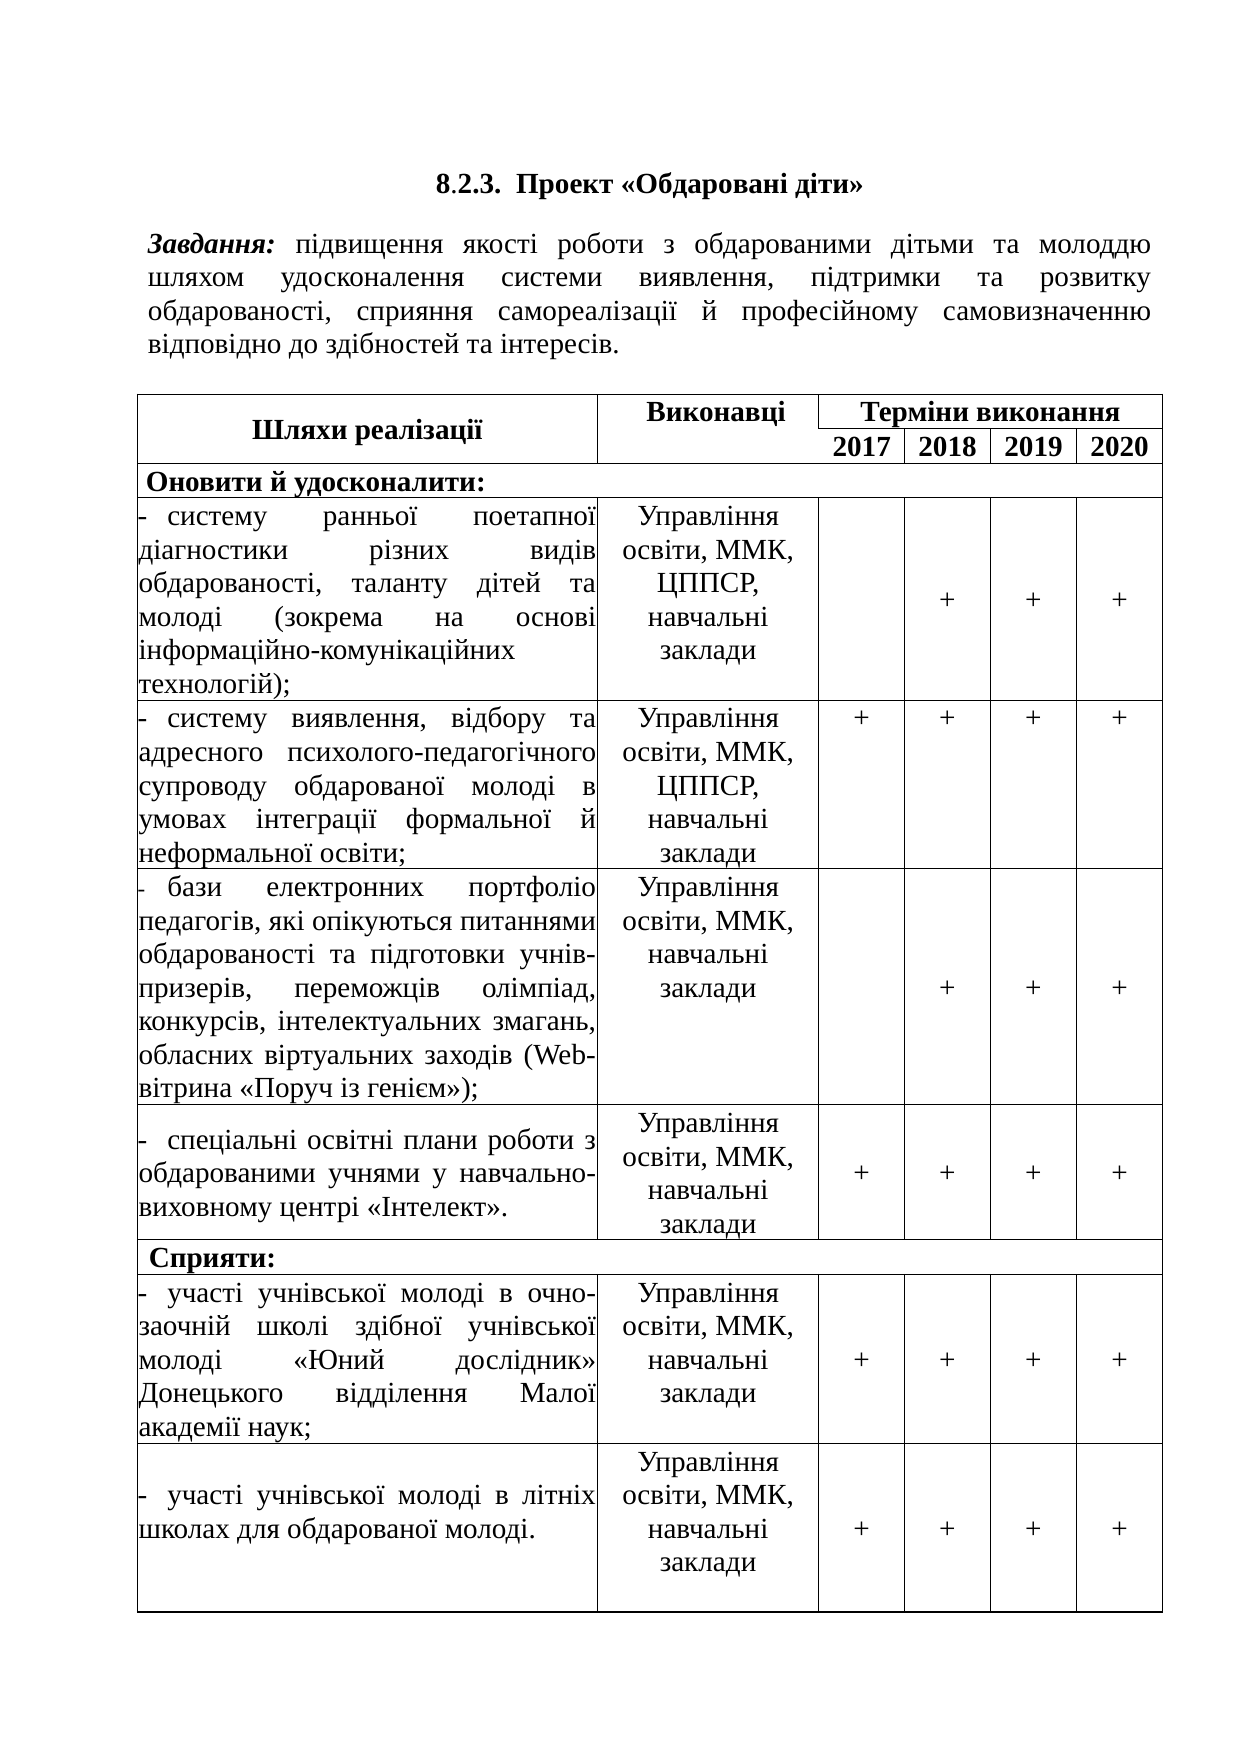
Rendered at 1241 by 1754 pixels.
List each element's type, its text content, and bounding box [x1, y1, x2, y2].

table_cell + [1077, 498, 1162, 699]
table_cell + [905, 701, 990, 868]
table_cell участі учнівської молоді в очно-заочній школі здібної учнівської молоді «Юний дослідник» Донецького відділення Малої академії наук; [138, 1275, 597, 1443]
table_header Шляхи реалізації [138, 395, 597, 463]
text Завдання: підвищення якості роботи з обдарованими дітьми та молоддю шляхом удосконалення системи виявлення, підтримки та розвитку обдарованості, сприяння самореалізації й професійному самовизначенню відповідно до здібностей та інтересів. [148, 226, 1152, 360]
table_cell + [991, 701, 1076, 868]
table_cell + [991, 1275, 1076, 1443]
table_cell Управління освіти, ММК, навчальні заклади [598, 869, 818, 1104]
table_cell + [1077, 1444, 1162, 1611]
table_cell + [819, 701, 904, 868]
table_cell Оновити й удосконалити: [138, 464, 1162, 497]
table_cell + [1077, 1105, 1162, 1239]
table_cell + [905, 1444, 990, 1611]
table_cell Управління освіти, ММК, навчальні заклади [598, 1105, 818, 1239]
table_cell + [905, 1105, 990, 1239]
table_cell 2020 [1077, 429, 1162, 463]
table_cell + [819, 1105, 904, 1239]
table_cell бази електронних портфоліо педагогів, які опікуються питаннями обдарованості та підготовки учнів-призерів, переможців олімпіад, конкурсів, інтелектуальних змагань, обласних віртуальних заходів (Web-вітрина «Поруч із генієм»); [138, 869, 597, 1104]
table_cell + [819, 1444, 904, 1611]
table_cell систему ранньої поетапної діагностики різних видів обдарованості, таланту дітей та молоді (зокрема на основі інформаційно-комунікаційних технологій); [138, 498, 597, 699]
table_cell Управління освіти, ММК, навчальні заклади [598, 1444, 818, 1611]
table_cell Управління освіти, ММК, ЦППСР, навчальні заклади [598, 701, 818, 868]
table_cell 2018 [905, 429, 990, 463]
table_cell + [1077, 701, 1162, 868]
table_header Виконавці [598, 395, 818, 463]
table_cell + [905, 1275, 990, 1443]
table_cell Сприяти: [138, 1240, 1162, 1274]
table_header Терміни виконання [819, 395, 1162, 428]
table_cell [819, 498, 904, 699]
table_cell + [905, 498, 990, 699]
table_cell + [819, 1275, 904, 1443]
table_cell + [991, 498, 1076, 699]
table_cell [819, 869, 904, 1104]
table_cell + [991, 869, 1076, 1104]
table_cell 2019 [991, 429, 1076, 463]
table_cell 2017 [819, 429, 904, 463]
table_cell Управління освіти, ММК, ЦППСР, навчальні заклади [598, 498, 818, 699]
table_cell Управління освіти, ММК, навчальні заклади [598, 1275, 818, 1443]
table_cell + [991, 1444, 1076, 1611]
table_cell + [905, 869, 990, 1104]
table_cell спеціальні освітні плани роботи з обдарованими учнями у навчально-виховному центрі «Інтелект». [138, 1105, 597, 1239]
table_cell + [1077, 869, 1162, 1104]
table_cell участі учнівської молоді в літніх школах для обдарованої молоді. [138, 1444, 597, 1611]
table_cell + [1077, 1275, 1162, 1443]
table_cell систему виявлення, відбору та адресного психолого-педагогічного супроводу обдарованої молоді в умовах інтеграції формальної й неформальної освіти; [138, 701, 597, 868]
text 8.2.3. Проект «Обдаровані діти» [148, 166, 1152, 200]
table_cell + [991, 1105, 1076, 1239]
